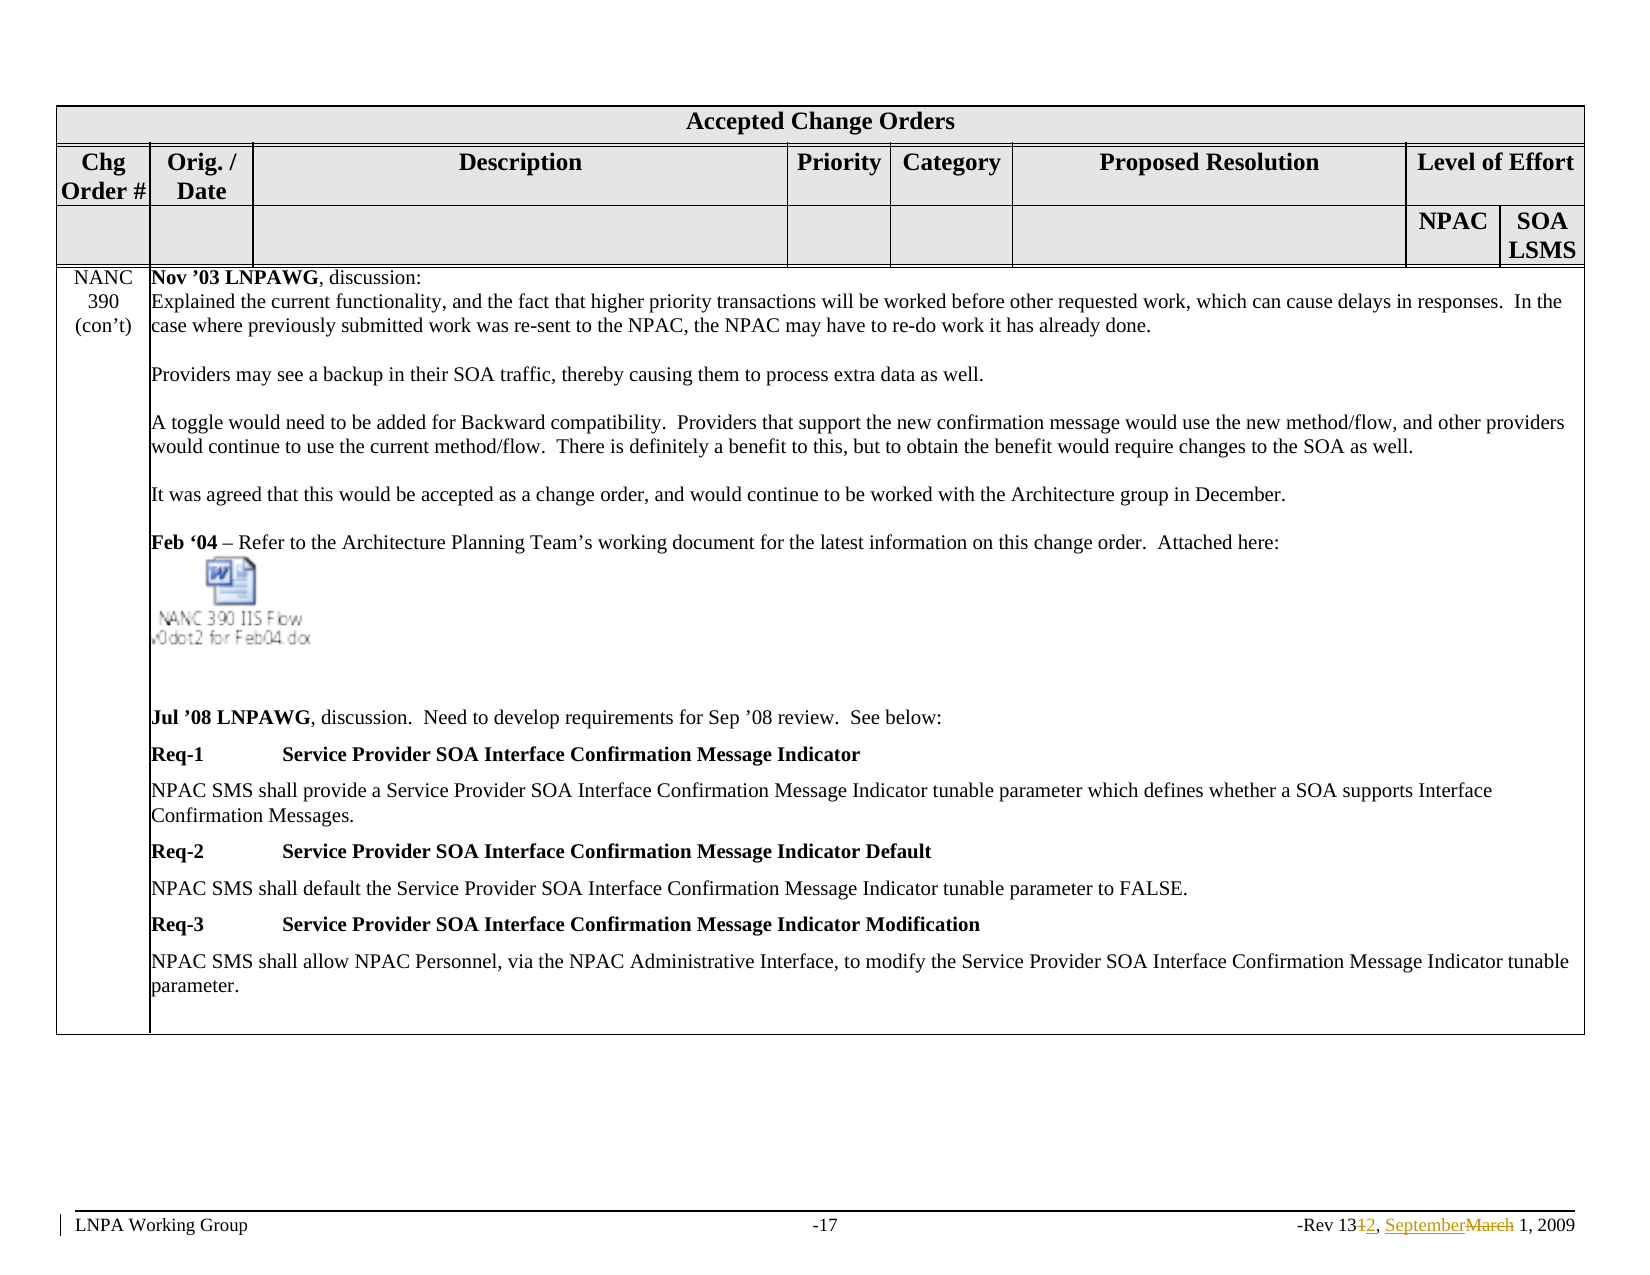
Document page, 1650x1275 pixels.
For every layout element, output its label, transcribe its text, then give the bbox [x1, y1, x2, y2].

table_cell [57, 206, 149, 264]
table_cell [788, 206, 890, 264]
table_cell NANC 390 (con’t) [57, 268, 149, 1033]
table_cell NPAC [1407, 206, 1499, 264]
table_cell [151, 206, 252, 264]
table_cell [891, 206, 1012, 264]
table_cell SOA LSMS [1501, 206, 1584, 264]
table_cell [1013, 206, 1405, 264]
table_cell [254, 206, 787, 264]
table_cell Priority [788, 147, 890, 205]
table_cell Orig. / Date [151, 147, 252, 205]
table_cell Chg Order # [57, 147, 149, 205]
table_cell Nov ’03 LNPAWG, discussion: Explained the current functionality, and the fact that higher priority transactions will be worked before other requested work, which can cause delays in responses. In the case where previously submitted work was re-sent to the NPAC, the NPAC may have to re-do work it has already done. Providers may see a backup in their SOA traffic, thereby causing them to process extra data as well. A toggle would need to be added for Backward compatibility. Providers that support the new confirmation message would use the new method/flow, and other providers would continue to use the current method/flow. There is definitely a benefit to this, but to obtain the benefit would require changes to the SOA as well. It was agreed that this would be accepted as a change order, and would continue to be worked with the Architecture group in December. Feb ‘04 – Refer to the Architecture Planning Team’s working document for the latest information on this change order. Attached here: Jul ’08 LNPAWG, discussion. Need to develop requirements for Sep ’08 review. See below: Req-1 Service Provider SOA Interface Confirmation Message Indicator NPAC SMS shall provide a Service Provider SOA Interface Confirmation Message Indicator tunable parameter which defines whether a SOA supports Interface Confirmation Messages. Req-2 Service Provider SOA Interface Confirmation Message Indicator Default NPAC SMS shall default the Service Provider SOA Interface Confirmation Message Indicator tunable parameter to FALSE. Req-3 Service Provider SOA Interface Confirmation Message Indicator Modification NPAC SMS shall allow NPAC Personnel, via the NPAC Administrative Interface, to modify the Service Provider SOA Interface Confirmation Message Indicator tunable parameter. [151, 268, 1584, 1033]
table_header Accepted Change Orders [57, 107, 1584, 142]
table_cell Proposed Resolution [1013, 147, 1405, 205]
table_cell Category [891, 147, 1012, 205]
table_cell Description [254, 147, 787, 205]
table_cell Level of Effort [1407, 147, 1584, 205]
